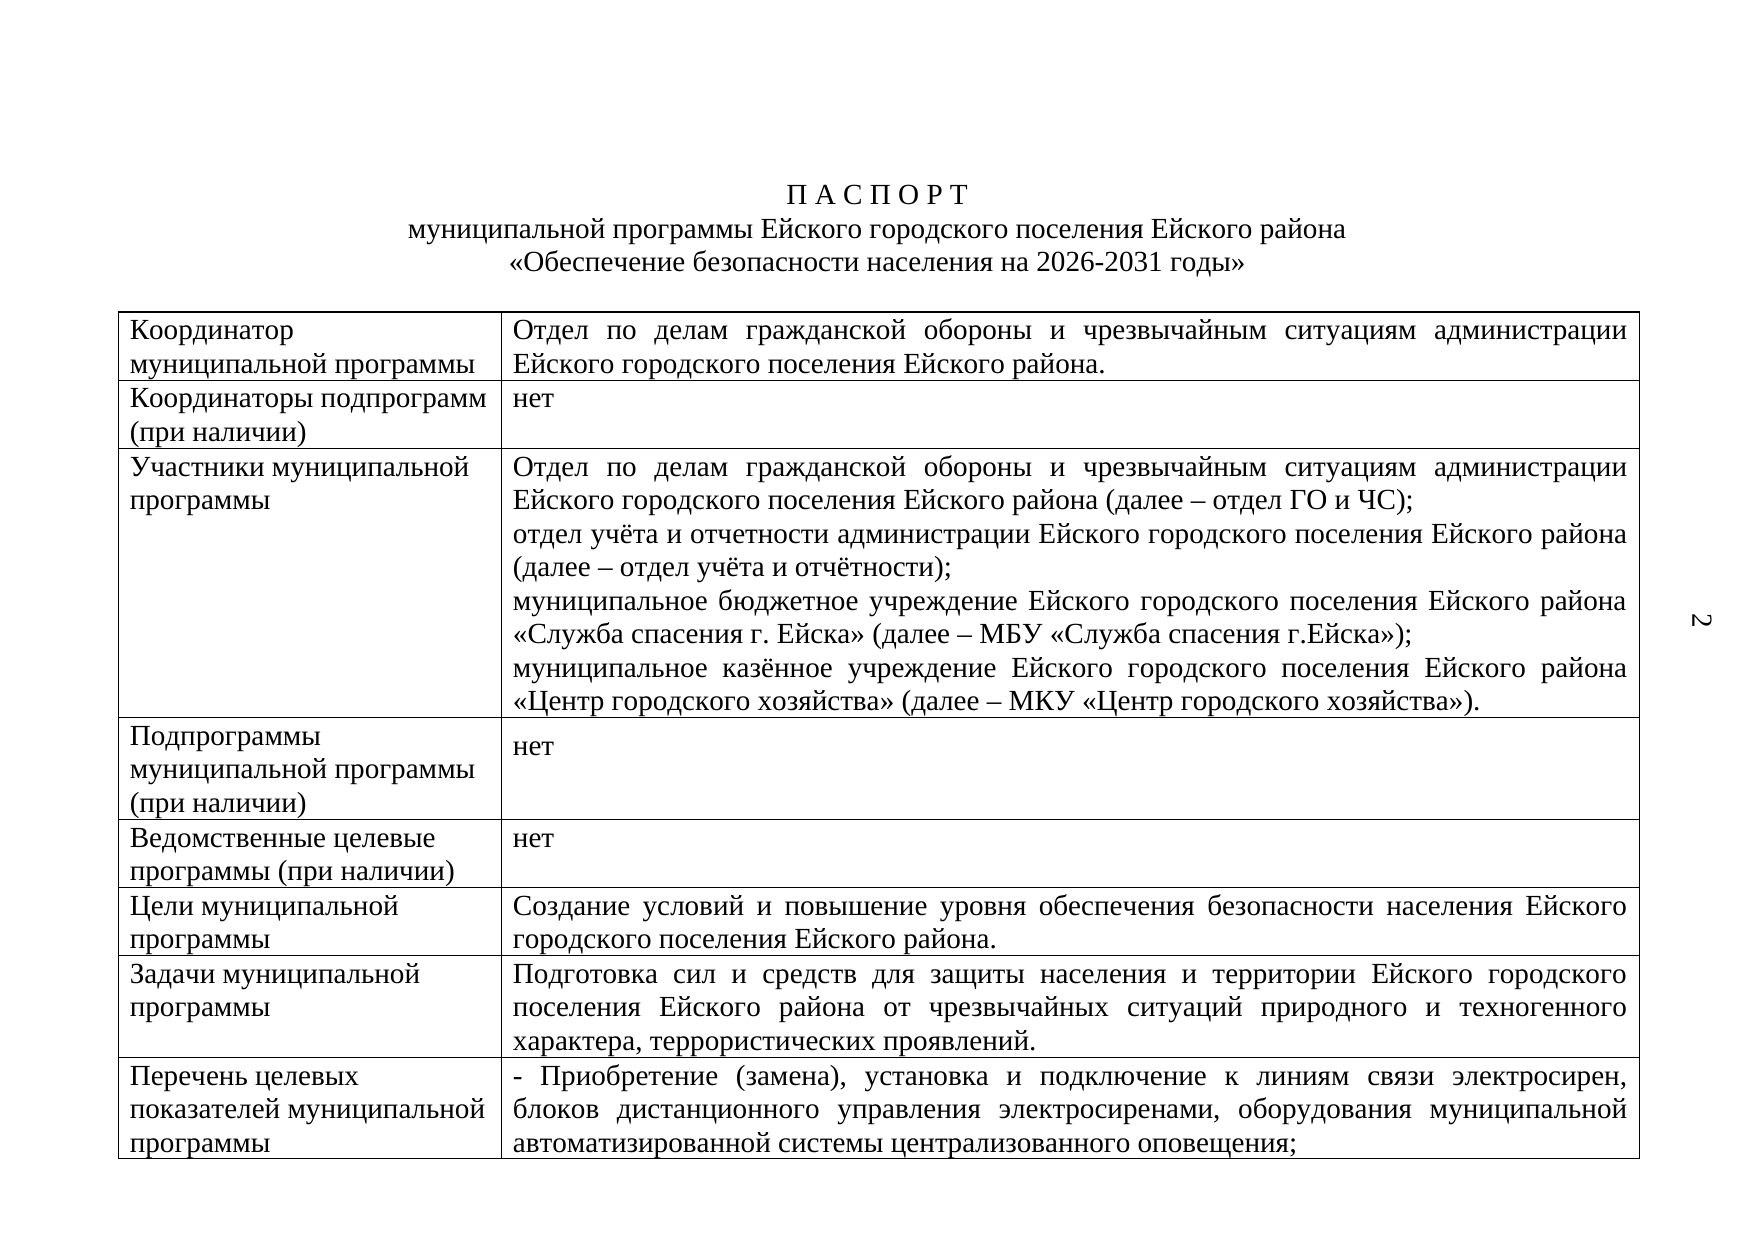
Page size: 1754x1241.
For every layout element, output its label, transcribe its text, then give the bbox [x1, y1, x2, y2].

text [118, 244, 1636, 278]
table_cell Задачи муниципальной программы [119, 956, 501, 1057]
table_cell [502, 1058, 1639, 1158]
table_cell нет [502, 718, 1639, 819]
text П А С П О Р Т [118, 177, 1636, 211]
table_cell Участники муниципальной программы [119, 449, 501, 717]
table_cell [119, 1058, 501, 1158]
table_cell Подпрограммы муниципальной программы (при наличии) [119, 718, 501, 819]
table_header Координатор муниципальной программы [119, 313, 501, 379]
text муниципальной программы Ейского городского поселения Ейского района [118, 211, 1636, 244]
table_cell Координаторы подпрограмм (при наличии) [119, 381, 501, 448]
table_cell Подготовка сил и средств для защиты населения и территории Ейского городского поселения Ейского района от чрезвычайных ситуаций природного и техногенного характера, террористических проявлений. [502, 956, 1639, 1057]
table_cell Цели муниципальной программы [119, 888, 501, 955]
table_cell Отдел по делам гражданской обороны и чрезвычайным ситуациям администрации Ейского городского поселения Ейского района (далее – отдел ГО и ЧС); отдел учёта и отчетности администрации Ейского городского поселения Ейского района (далее – отдел учёта и отчётности); муниципальное бюджетное учреждение Ейского городского поселения Ейского района «Служба спасения г. Ейска» (далее – МБУ «Служба спасения г.Ейска»); муниципальное казённое учреждение Ейского городского поселения Ейского района «Центр городского хозяйства» (далее – МКУ «Центр городского хозяйства»). [502, 449, 1639, 717]
table_cell нет [502, 820, 1639, 887]
table_cell Ведомственные целевые программы (при наличии) [119, 820, 501, 887]
table_header Отдел по делам гражданской обороны и чрезвычайным ситуациям администрации Ейского городского поселения Ейского района. [502, 313, 1639, 379]
table_cell нет [502, 381, 1639, 448]
table_cell Создание условий и повышение уровня обеспечения безопасности населения Ейского городского поселения Ейского района. [502, 888, 1639, 955]
